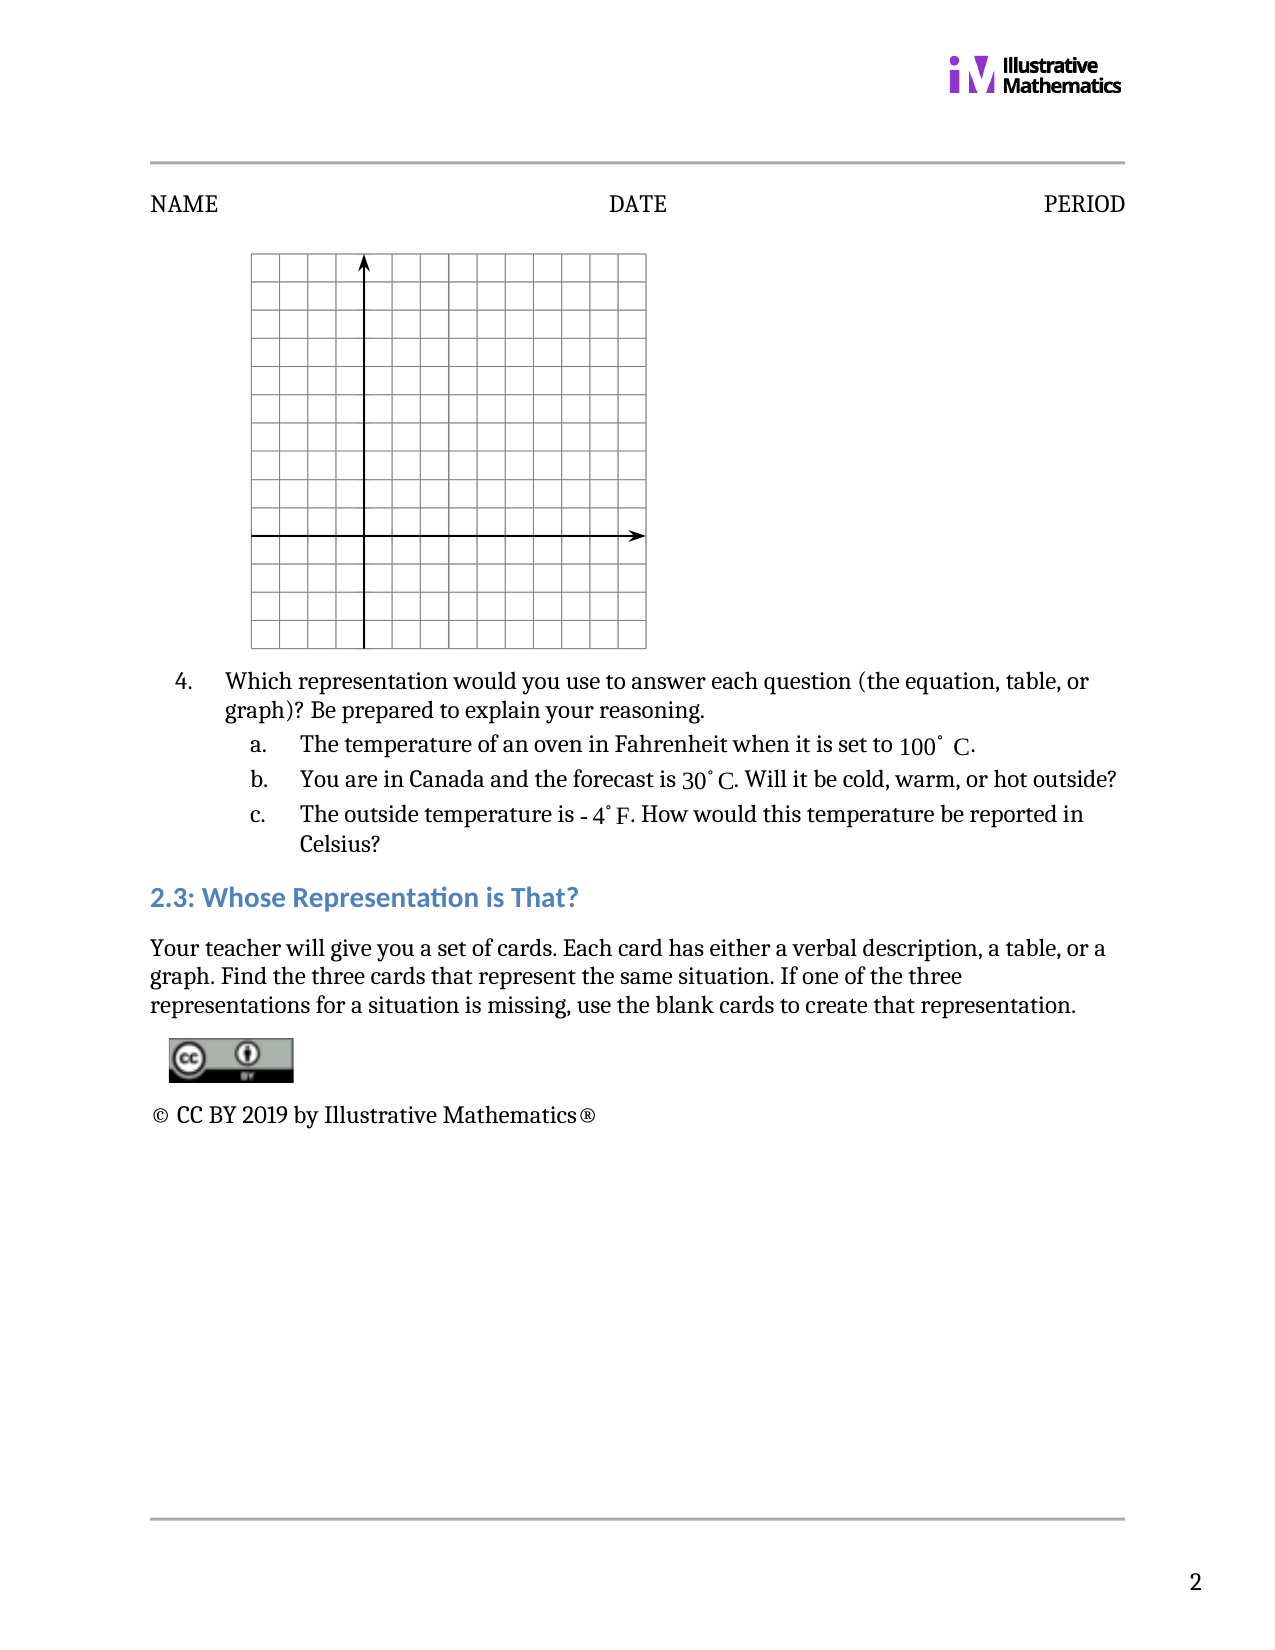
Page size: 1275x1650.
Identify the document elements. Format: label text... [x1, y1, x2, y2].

picture [168, 1038, 294, 1083]
picture [243, 247, 654, 658]
picture [949, 55, 1121, 93]
text © CC BY 2019 by Illustrative Mathematics® [150, 1101, 1125, 1130]
list The outside temperature is . How would this temperature be reported in Celsius? [250, 798, 1125, 858]
list Which representation would you use to answer each question (the equation, table, or graph)? Be prepared to explain your reasoning. [175, 667, 1125, 725]
subtitle 2.3: Whose Representation is That? [150, 879, 1125, 915]
list You are in Canada and the forecast is . Will it be cold, warm, or hot outside? [250, 763, 1125, 794]
text Your teacher will give you a set of cards. Each card has either a verbal description, a table, or a graph. Find the three cards that represent the same situation. If one of the three representations for a situation is missing, use the blank cards to create that representation. [150, 933, 1125, 1020]
list The temperature of an oven in Fahrenheit when it is set to . [250, 728, 1125, 760]
